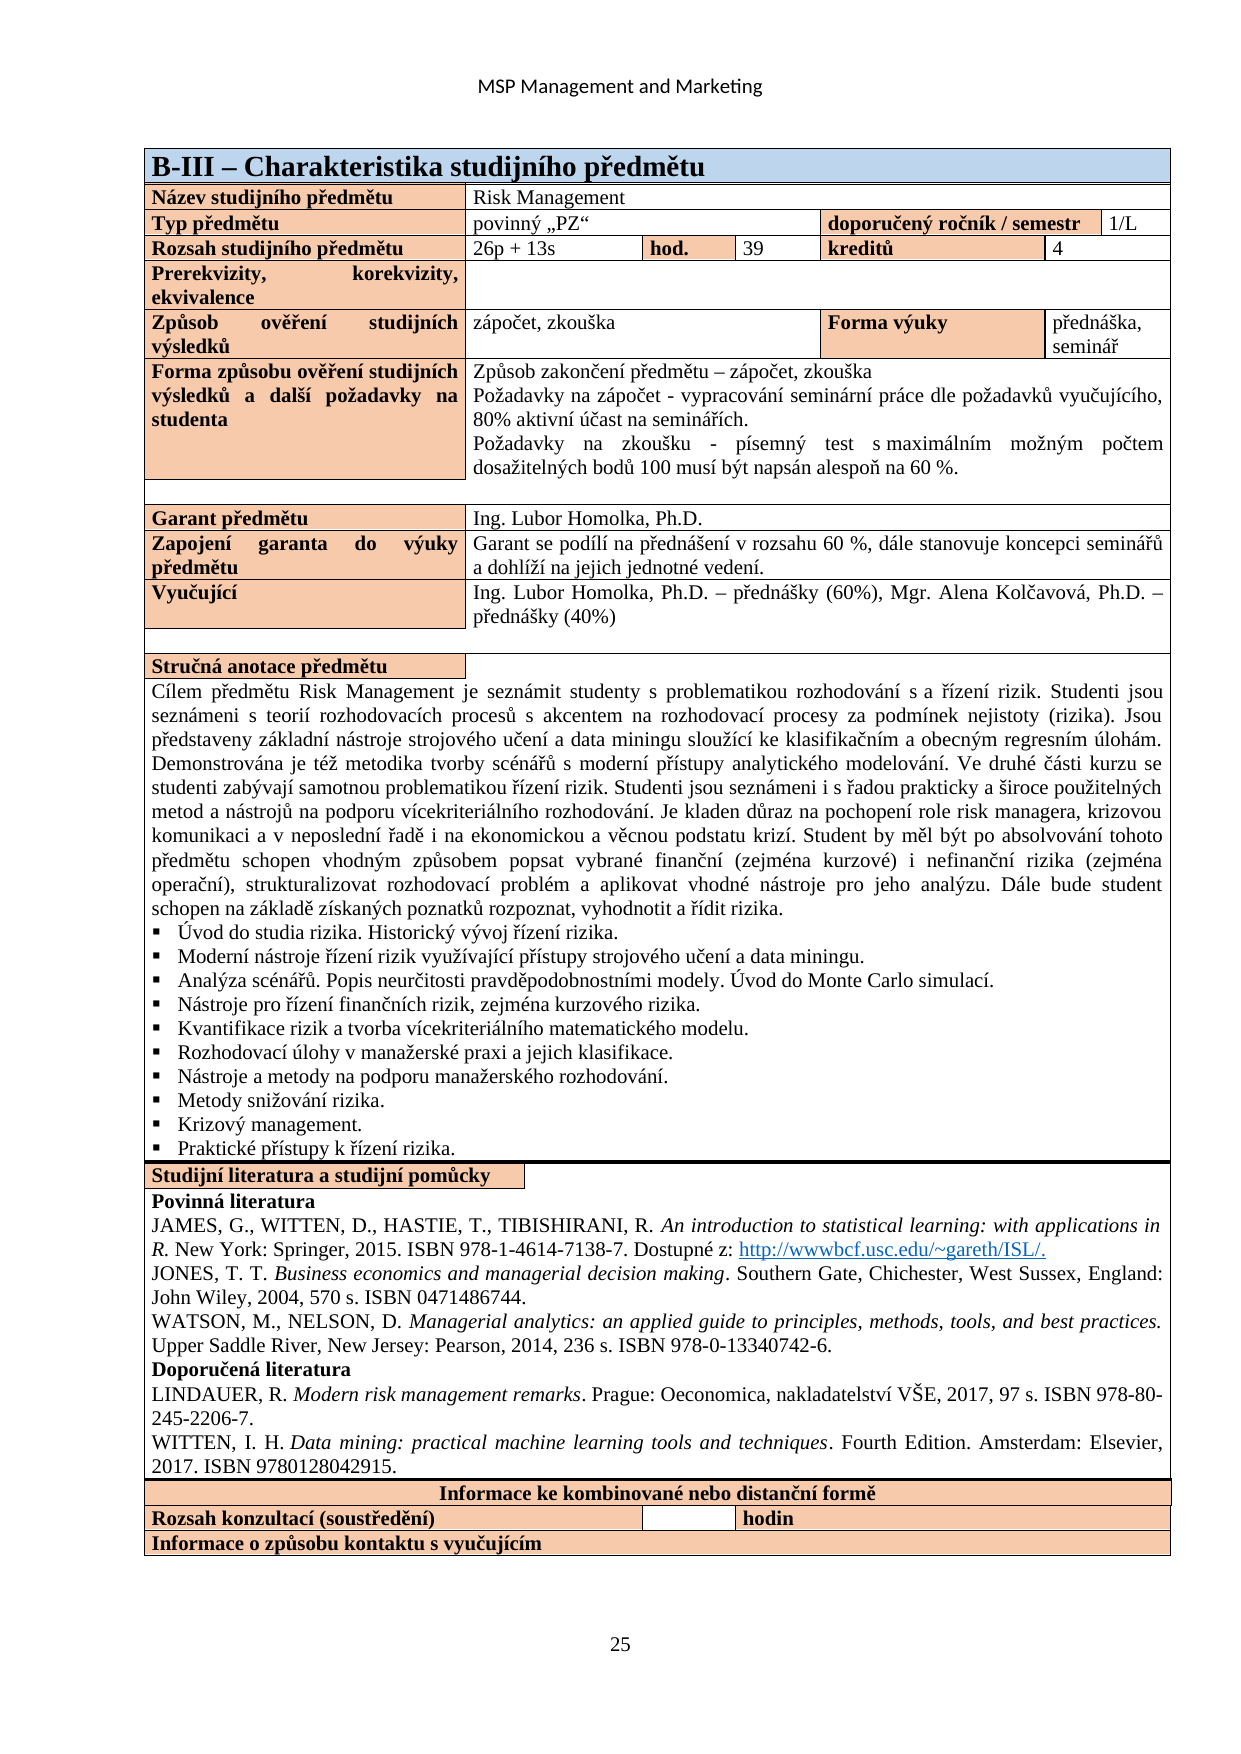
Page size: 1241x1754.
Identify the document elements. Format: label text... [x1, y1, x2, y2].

table_cell Forma výuky [821, 310, 1044, 358]
table_cell Cílem předmětu Risk Management je seznámit studenty s problematikou rozhodování s a řízení rizik. Studenti jsou seznámeni s teorií rozhodovacích procesů s akcentem na rozhodovací procesy za podmínek nejistoty (rizika). Jsou představeny základní nástroje strojového učení a data miningu sloužící ke klasifikačním a obecným regresním úlohám. Demonstrována je též metodika tvorby scénářů s moderní přístupy analytického modelování. Ve druhé části kurzu se studenti zabývají samotnou problematikou řízení rizik. Studenti jsou seznámeni i s řadou prakticky a široce použitelných metod a nástrojů na podporu vícekriteriálního rozhodování. Je kladen důraz na pochopení role risk managera, krizovou komunikaci a v neposlední řadě i na ekonomickou a věcnou podstatu krizí. Student by měl být po absolvování tohoto předmětu schopen vhodným způsobem popsat vybrané finanční (zejména kurzové) i nefinanční rizika (zejména operační), strukturalizovat rozhodovací problém a aplikovat vhodné nástroje pro jeho analýzu. Dále bude student schopen na základě získaných poznatků rozpoznat, vyhodnotit a řídit rizika. Úvod do studia rizika. Historický vývoj řízení rizika. Moderní nástroje řízení rizik využívající přístupy strojového učení a data miningu. Analýza scénářů. Popis neurčitosti pravděpodobnostními modely. Úvod do Monte Carlo simulací. Nástroje pro řízení finančních rizik, zejména kurzového rizika. Kvantifikace rizik a tvorba vícekriteriálního matematického modelu. Rozhodovací úlohy v manažerské praxi a jejich klasifikace. Nástroje a metody na podporu manažerského rozhodování. Metody snižování rizika. Krizový management. Praktické přístupy k řízení rizika. [145, 678, 1170, 1160]
table_cell povinný „PZ“ [466, 210, 820, 234]
table_cell 39 [736, 236, 820, 259]
table_header B-III – Charakteristika studijního předmětu [145, 149, 1170, 182]
table_cell hodin [736, 1506, 1170, 1529]
table_cell [466, 654, 1170, 678]
table_cell Risk Management [466, 185, 1170, 209]
table_cell 26p + 13s [466, 236, 642, 259]
table_cell Typ předmětu [145, 210, 465, 234]
table_cell doporučený ročník / semestr [821, 210, 1101, 234]
table_cell Garant se podílí na přednášení v rozsahu 60 %, dále stanovuje koncepci seminářů a dohlíží na jejich jednotné vedení. [466, 531, 1170, 579]
table_cell Způsob ověření studijních výsledků [145, 310, 465, 358]
table_cell Rozsah studijního předmětu [145, 236, 465, 259]
table_cell [145, 479, 1170, 504]
table_cell [145, 628, 1170, 653]
table_cell Stručná anotace předmětu [145, 654, 465, 678]
table_cell 4 [1046, 236, 1170, 259]
table_cell [466, 261, 1170, 309]
table_cell Garant předmětu [145, 505, 465, 529]
table_cell Zapojení garanta do výuky předmětu [145, 531, 465, 579]
table_cell Ing. Lubor Homolka, Ph.D. [466, 505, 1170, 529]
table_cell Informace ke kombinované nebo distanční formě [145, 1481, 1171, 1505]
table_cell Informace o způsobu kontaktu s vyučujícím [145, 1531, 1170, 1554]
table_cell Název studijního předmětu [145, 185, 465, 209]
table_cell hod. [643, 236, 735, 259]
table_cell 1/L [1102, 210, 1170, 234]
table_cell Způsob zakončení předmětu – zápočet, zkouška Požadavky na zápočet - vypracování seminární práce dle požadavků vyučujícího, 80% aktivní účast na seminářích. Požadavky na zkoušku - písemný test s maximálním možným počtem dosažitelných bodů 100 musí být napsán alespoň na 60 %. [466, 359, 1170, 479]
table_cell Ing. Lubor Homolka, Ph.D. – přednášky (60%), Mgr. Alena Kolčavová, Ph.D. – přednášky (40%) [466, 580, 1170, 628]
table_cell kreditů [821, 236, 1044, 259]
table_cell přednáška, seminář [1046, 310, 1170, 358]
table_cell Studijní literatura a studijní pomůcky [145, 1164, 524, 1188]
table_cell Vyučující [145, 580, 465, 628]
table_cell zápočet, zkouška [466, 310, 820, 358]
table_cell [643, 1506, 735, 1529]
table_cell [525, 1164, 1170, 1188]
table_cell Forma způsobu ověření studijních výsledků a další požadavky na studenta [145, 359, 465, 479]
table_cell Prerekvizity, korekvizity, ekvivalence [145, 261, 465, 309]
table_cell Povinná literatura JAMES, G., WITTEN, D., HASTIE, T., TIBISHIRANI, R. An introduction to statistical learning: with applications in R. New York: Springer, 2015. ISBN 978-1-4614-7138-7. Dostupné z: http://wwwbcf.usc.edu/~gareth/ISL/. JONES, T. T. Business economics and managerial decision making. Southern Gate, Chichester, West Sussex, England: John Wiley, 2004, 570 s. ISBN 0471486744. WATSON, M., NELSON, D. Managerial analytics: an applied guide to principles, methods, tools, and best practices. Upper Saddle River, New Jersey: Pearson, 2014, 236 s. ISBN 978-0-13340742-6. Doporučená literatura LINDAUER, R. Modern risk management remarks. Prague: Oeconomica, nakladatelství VŠE, 2017, 97 s. ISBN 978-80-245-2206-7. WITTEN, I. H. Data mining: practical machine learning tools and techniques. Fourth Edition. Amsterdam: Elsevier, 2017. ISBN 9780128042915. [145, 1188, 1170, 1478]
table_cell Rozsah konzultací (soustředění) [145, 1506, 642, 1529]
